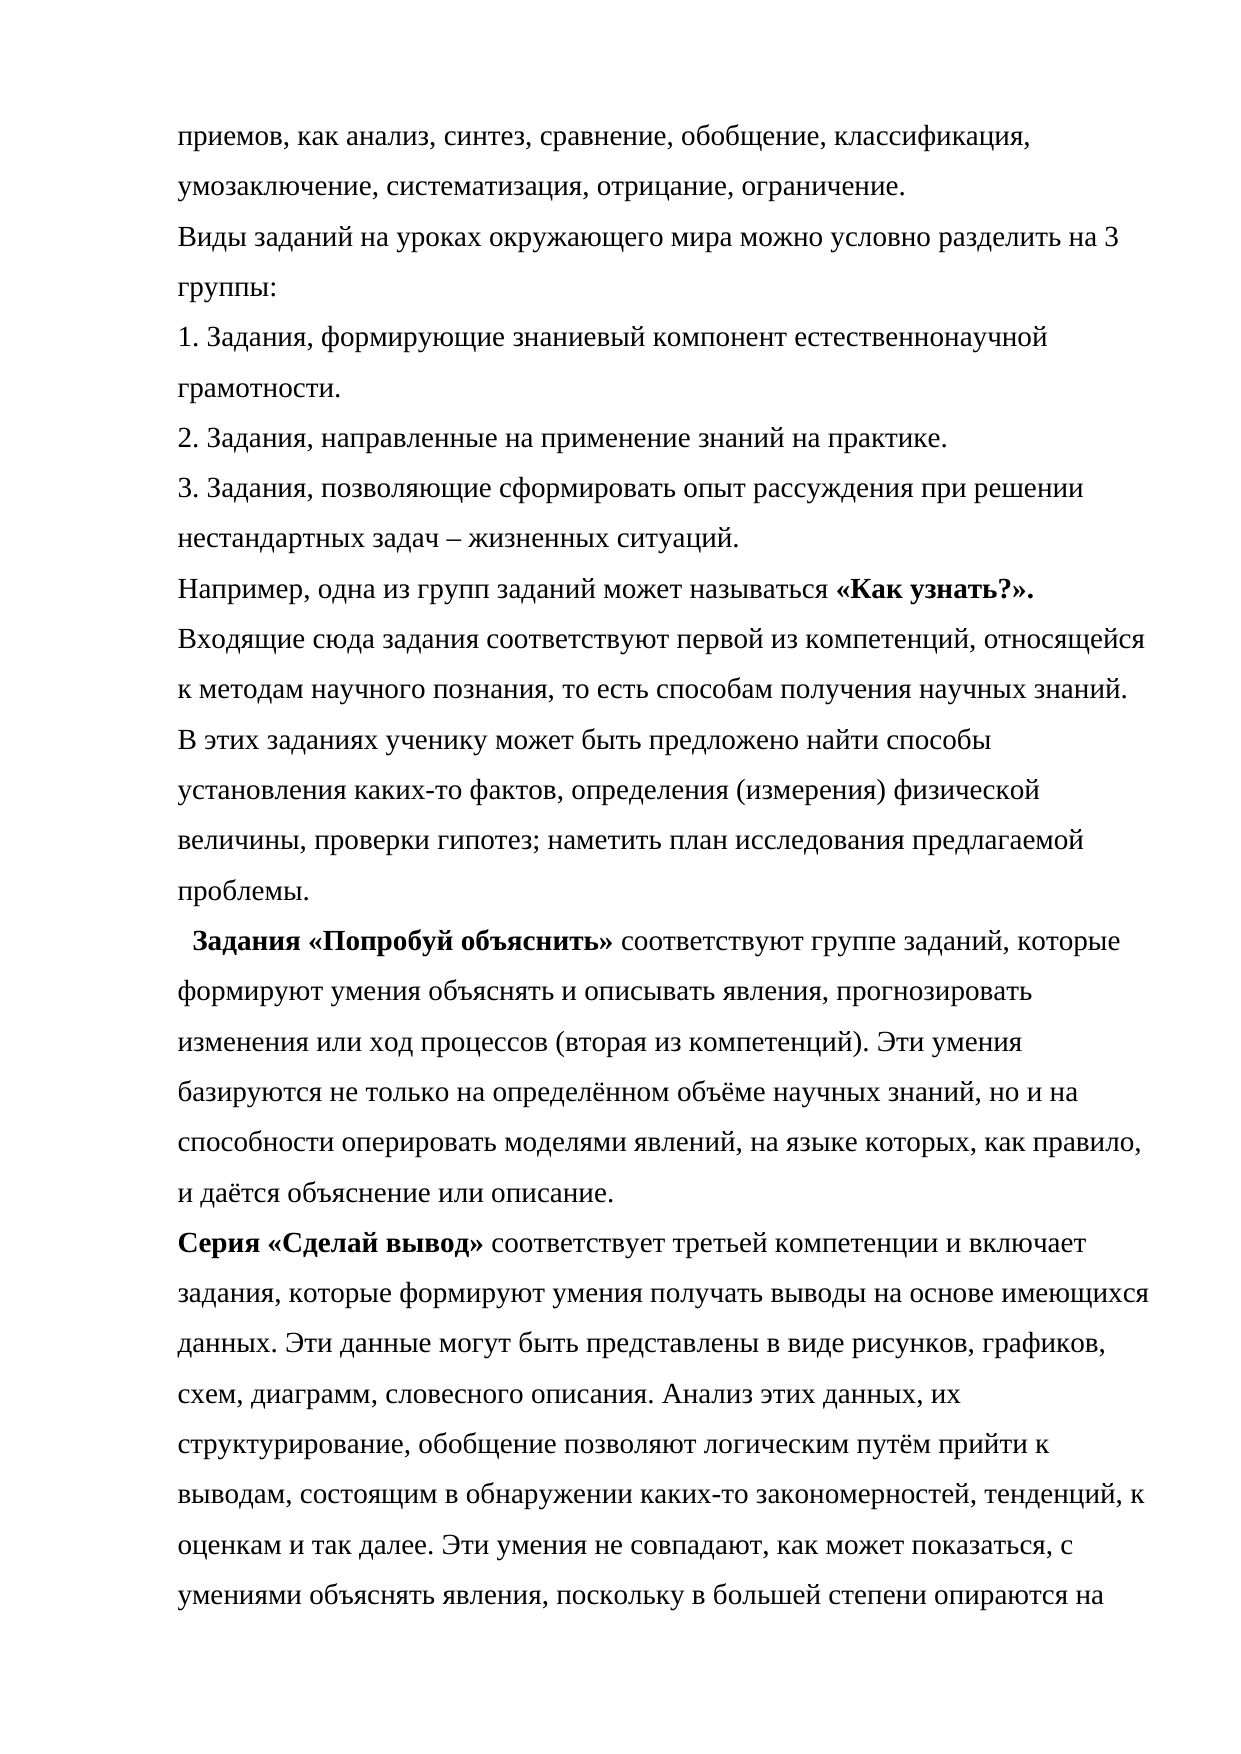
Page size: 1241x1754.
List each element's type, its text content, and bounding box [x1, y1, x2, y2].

text Например, одна из групп заданий может называться «Как узнать?». [177, 571, 1152, 604]
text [177, 1225, 1152, 1611]
text 2. Задания, направленные на применение знаний на практике. [177, 420, 1152, 453]
text Задания «Попробуй объяснить» соответствуют группе заданий, которые формируют умения объяснять и описывать явления, прогнозировать изменения или ход процессов (вторая из компетенций). Эти умения базируются не только на определённом объёме научных знаний, но и на способности оперировать моделями явлений, на языке которых, как правило, и даётся объяснение или описание. [177, 923, 1152, 1208]
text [177, 118, 1152, 202]
text Виды заданий на уроках окружающего мира можно условно разделить на 3 группы: [177, 219, 1152, 303]
text Входящие сюда задания соответствуют первой из компетенций, относящейся к методам научного познания, то есть способам получения научных знаний. В этих заданиях ученику может быть предложено найти способы установления каких-то фактов, определения (измерения) физической величины, проверки гипотез; наметить план исследования предлагаемой проблемы. [177, 621, 1152, 906]
text 1. Задания, формирующие знаниевый компонент естественнонаучной грамотности. [177, 319, 1152, 403]
text 3. Задания, позволяющие сформировать опыт рассуждения при решении нестандартных задач – жизненных ситуаций. [177, 470, 1152, 554]
